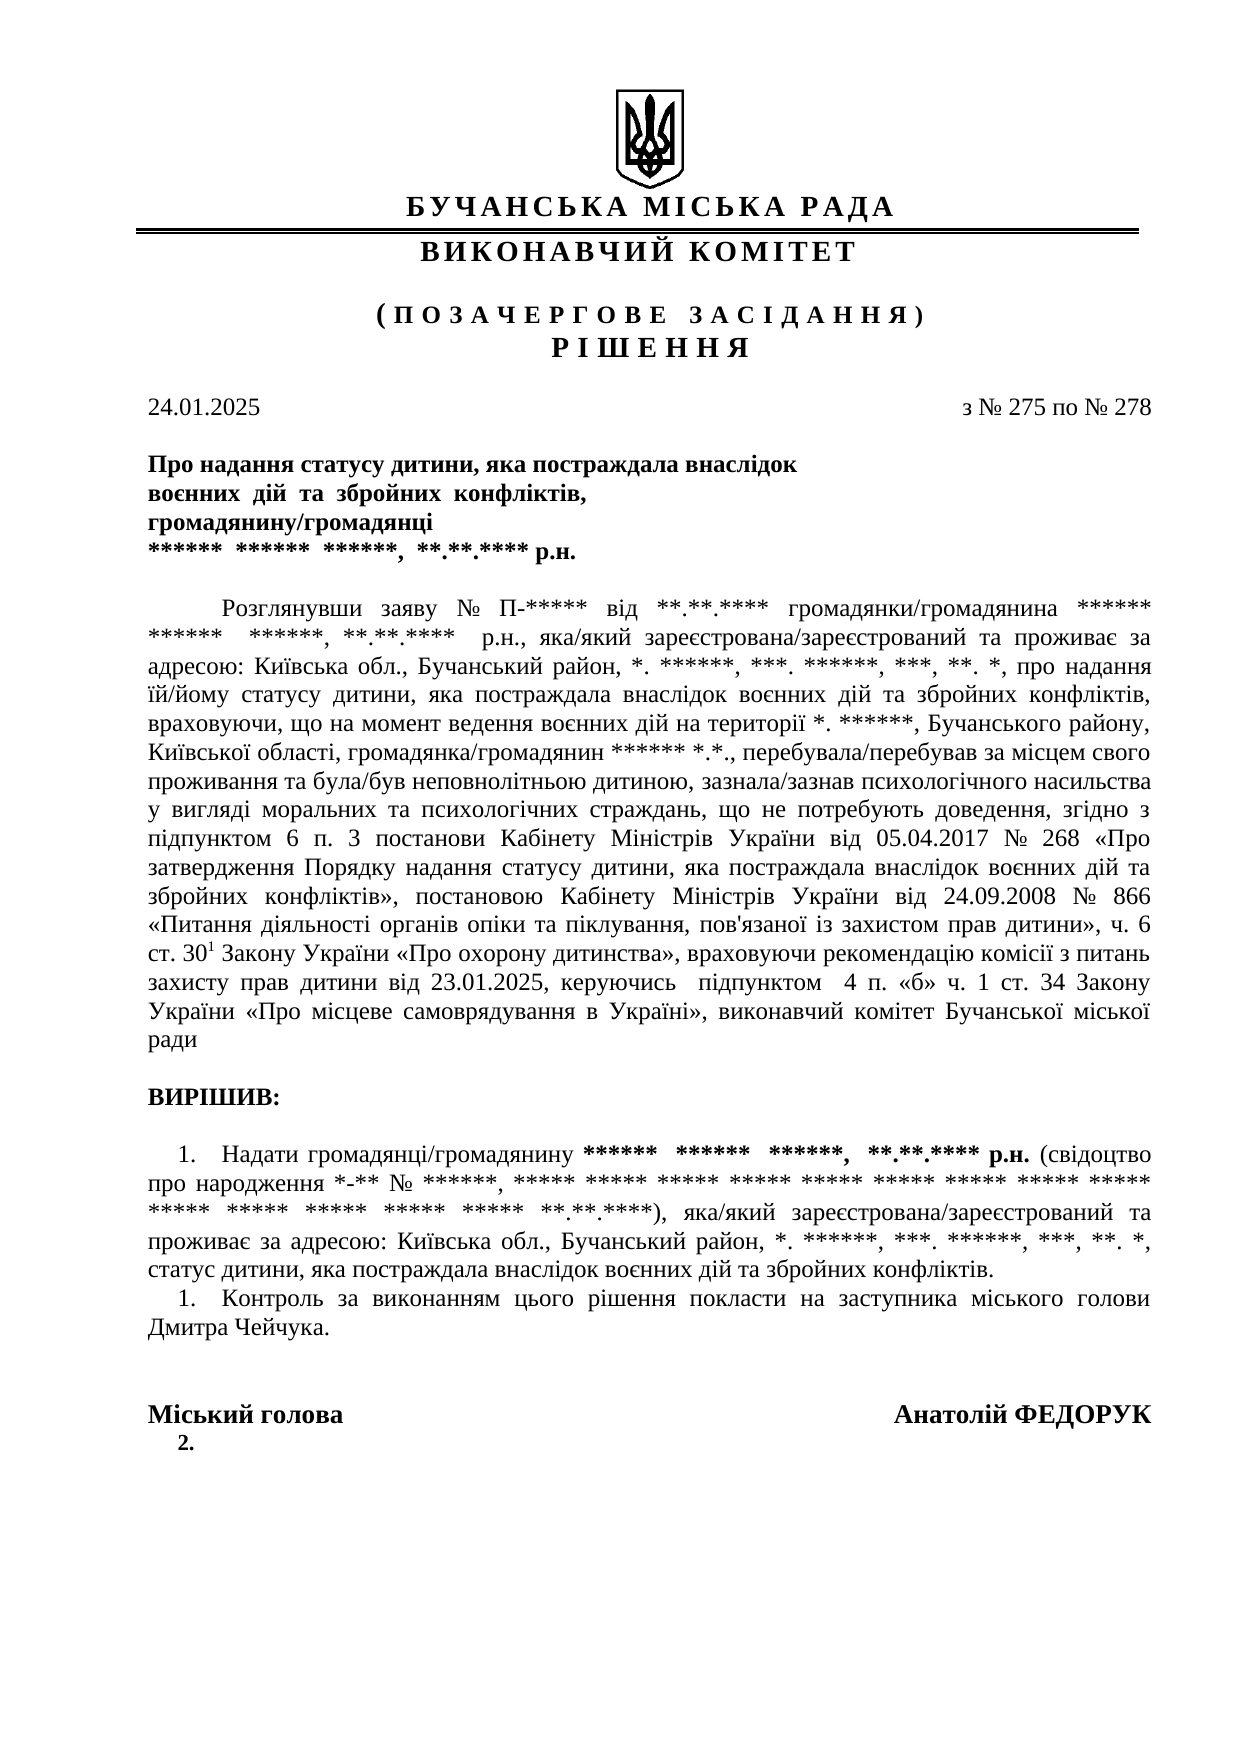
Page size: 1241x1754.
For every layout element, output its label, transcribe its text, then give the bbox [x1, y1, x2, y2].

table_header ВИКОНАВЧИЙ КОМІТЕТ [136, 234, 1139, 296]
picture [614, 88, 685, 189]
text ****** ****** ******, **.**.**** р.н. [148, 536, 812, 564]
table_header 24.01.2025 [136, 392, 649, 421]
table_header з № 275 по № 278 [650, 392, 1163, 421]
table_header Анатолій ФЕДОРУК [650, 1398, 1163, 1429]
list Надати громадянці/громадянину ****** ****** ******, **.**.**** р.н. (свідоцтво про народження *-** № ******, ***** ***** ***** ***** ***** ***** ***** ***** ***** ***** ***** ***** ***** ***** **.**.****), яка/який зареєстрована/зареєстрований та проживає за адресою: Київська обл., Бучанський район, *. ******, ***. ******, ***, **. *, статус дитини, яка постраждала внаслідок воєнних дій та збройних конфліктів. [148, 1139, 1152, 1283]
text Розглянувши заяву № П-***** від **.**.**** громадянки/громадянина ****** ****** ******, **.**.**** р.н., яка/який зареєстрована/зареєстрований та проживає за адресою: Київська обл., Бучанський район, *. ******, ***. ******, ***, **. *, про надання їй/йому статусу дитини, яка постраждала внаслідок воєнних дій та збройних конфліктів, враховуючи, що на момент ведення воєнних дій на території *. ******, Бучанського району, Київської області, громадянка/громадянин ****** *.*., перебувала/перебував за місцем свого проживання та була/був неповнолітньою дитиною, зазнала/зазнав психологічного насильства у вигляді моральних та психологічних страждань, що не потребують доведення, згідно з підпунктом 6 п. 3 постанови Кабінету Міністрів України від 05.04.2017 № 268 «Про затвердження Порядку надання статусу дитини, яка постраждала внаслідок воєнних дій та збройних конфліктів», постановою Кабінету Міністрів України від 24.09.2008 № 866 «Питання діяльності органів опіки та піклування, пов'язаної із захистом прав дитини», ч. 6 ст. 301 Закону України «Про охорону дитинства», враховуючи рекомендацію комісії з питань захисту прав дитини від 23.01.2025, керуючись підпунктом 4 п. «б» ч. 1 ст. 34 Закону України «Про місцеве самоврядування в Україні», виконавчий комітет Бучанської міської ради [148, 593, 1152, 1053]
text (ПОЗАЧЕРГОВЕ ЗАСІДАННЯ) [148, 296, 1152, 330]
text Про надання статусу дитини, яка постраждала внаслідок воєнних дій та збройних конфліктів, громадянину/громадянці [148, 449, 812, 536]
table_header Міський голова [136, 1398, 649, 1429]
text РІШЕННЯ [148, 330, 1152, 363]
list Контроль за виконанням цього рішення покласти на заступника міського голови Дмитра Чейчука. [148, 1283, 1152, 1341]
text БУЧАНСЬКА МІСЬКА РАДА [148, 189, 1152, 223]
text ВИРІШИВ: [148, 1082, 1152, 1111]
